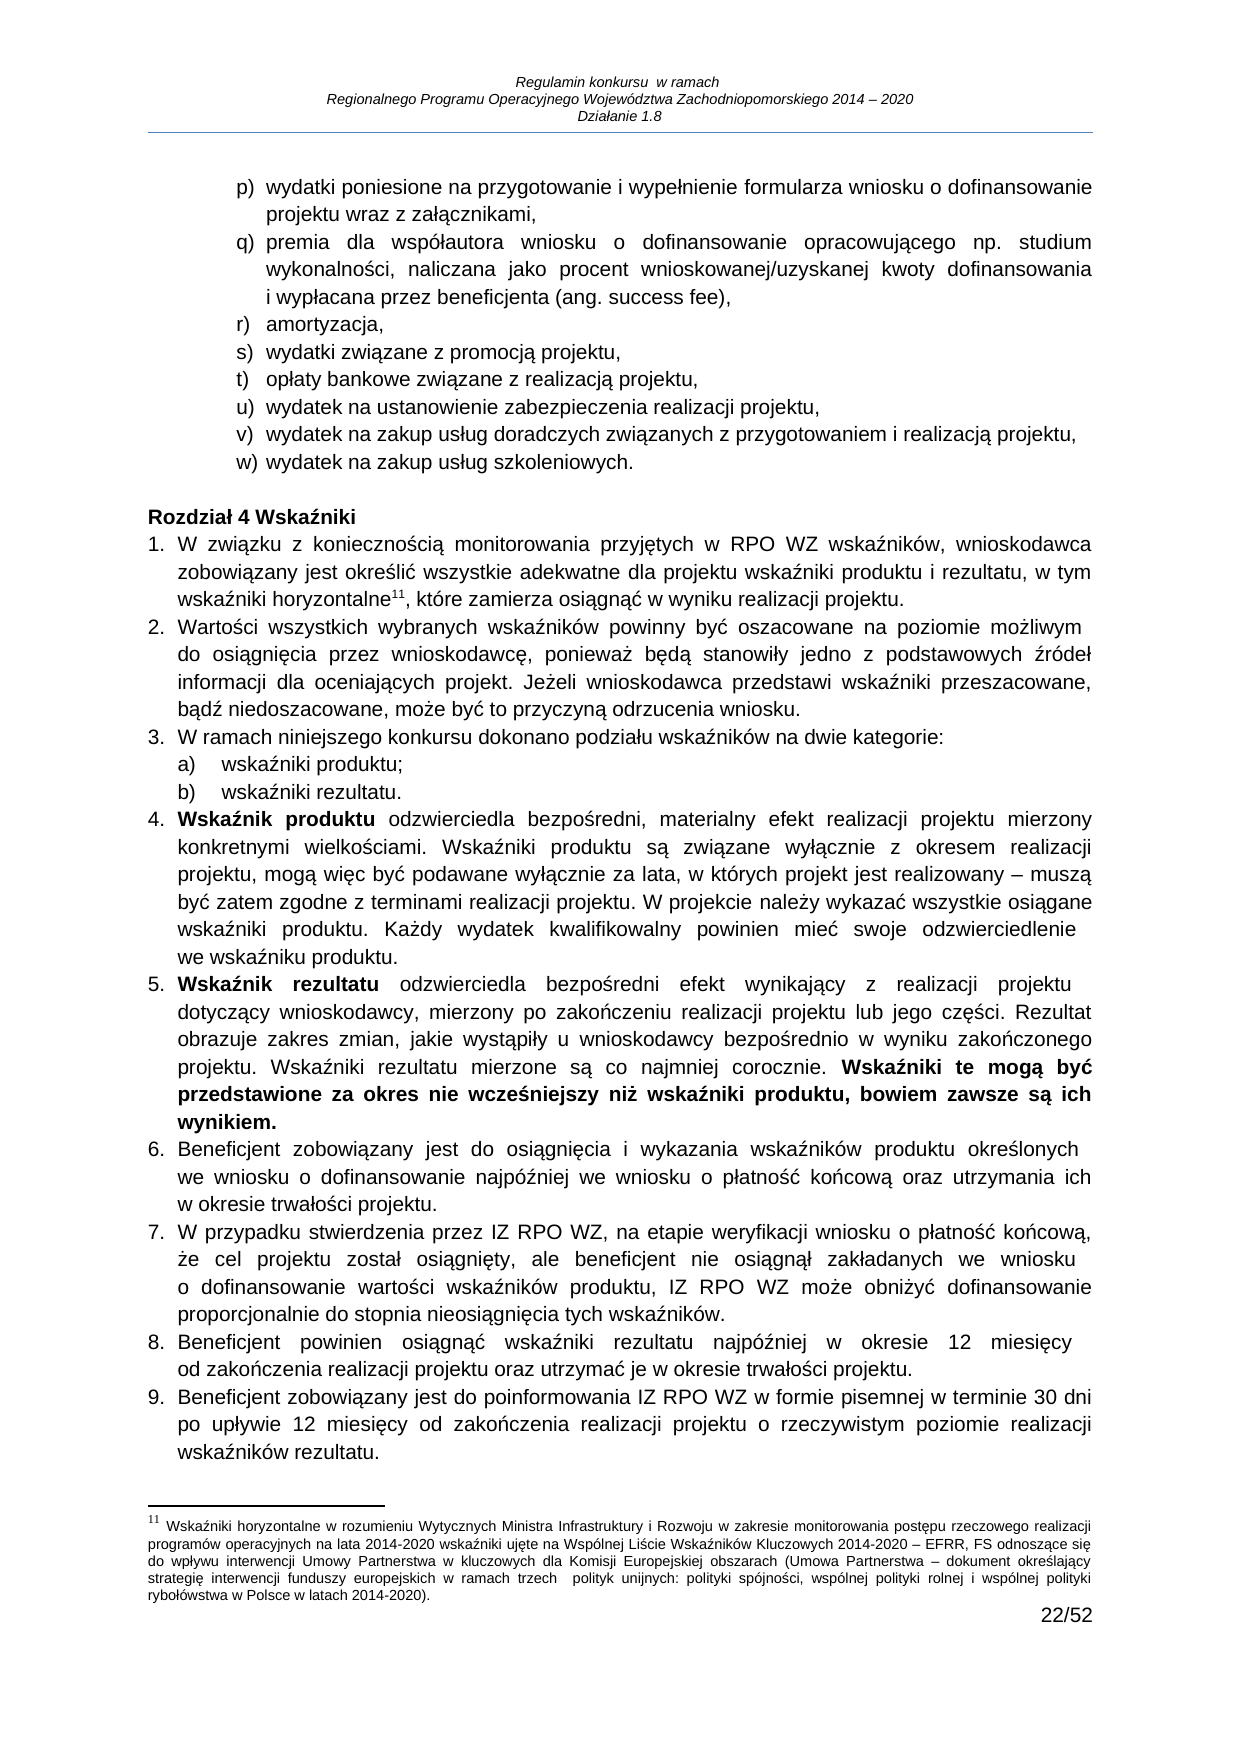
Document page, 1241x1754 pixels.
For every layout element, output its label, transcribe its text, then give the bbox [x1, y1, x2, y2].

list Wskaźnik rezultatu odzwierciedla bezpośredni efekt wynikający z realizacji projektu dotyczący wnioskodawcy, mierzony po zakończeniu realizacji projektu lub jego części. Rezultat obrazuje zakres zmian, jakie wystąpiły u wnioskodawcy bezpośrednio w wyniku zakończonego projektu. Wskaźniki rezultatu mierzone są co najmniej corocznie. Wskaźniki te mogą być przedstawione za okres nie wcześniejszy niż wskaźniki produktu, bowiem zawsze są ich wynikiem. [148, 972, 1093, 1133]
subtitle Rozdział 4 Wskaźniki [148, 504, 1093, 528]
list W przypadku stwierdzenia przez IZ RPO WZ, na etapie weryfikacji wniosku o płatność końcową, że cel projektu został osiągnięty, ale beneficjent nie osiągnął zakładanych we wniosku o dofinansowanie wartości wskaźników produktu, IZ RPO WZ może obniżyć dofinansowanie proporcjonalnie do stopnia nieosiągnięcia tych wskaźników. [148, 1219, 1093, 1326]
list W ramach niniejszego konkursu dokonano podziału wskaźników na dwie kategorie: [148, 724, 1093, 748]
subtitle wydatek na ustanowienie zabezpieczenia realizacji projektu, [236, 394, 1093, 418]
subtitle wydatek na zakup usług doradczych związanych z przygotowaniem i realizacją projektu, [236, 422, 1093, 446]
subtitle premia dla współautora wniosku o dofinansowanie opracowującego np. studium wykonalności, naliczana jako procent wnioskowanej/uzyskanej kwoty dofinansowania i wypłacana przez beneficjenta (ang. success fee), [236, 229, 1093, 308]
subtitle wydatki poniesione na przygotowanie i wypełnienie formularza wniosku o dofinansowanie projektu wraz z załącznikami, [236, 174, 1093, 226]
subtitle amortyzacja, [236, 312, 1093, 336]
list Wartości wszystkich wybranych wskaźników powinny być oszacowane na poziomie możliwym do osiągnięcia przez wnioskodawcę, ponieważ będą stanowiły jedno z podstawowych źródeł informacji dla oceniających projekt. Jeżeli wnioskodawca przedstawi wskaźniki przeszacowane, bądź niedoszacowane, może być to przyczyną odrzucenia wniosku. [148, 614, 1093, 721]
list wskaźniki produktu; [177, 752, 1093, 776]
subtitle wydatek na zakup usług szkoleniowych. [236, 449, 1093, 473]
list Beneficjent zobowiązany jest do poinformowania IZ RPO WZ w formie pisemnej w terminie 30 dni po upływie 12 miesięcy od zakończenia realizacji projektu o rzeczywistym poziomie realizacji wskaźników rezultatu. [148, 1384, 1093, 1463]
list Wskaźnik produktu odzwierciedla bezpośredni, materialny efekt realizacji projektu mierzony konkretnymi wielkościami. Wskaźniki produktu są związane wyłącznie z okresem realizacji projektu, mogą więc być podawane wyłącznie za lata, w których projekt jest realizowany – muszą być zatem zgodne z terminami realizacji projektu. W projekcie należy wykazać wszystkie osiągane wskaźniki produktu. Każdy wydatek kwalifikowalny powinien mieć swoje odzwierciedlenie we wskaźniku produktu. [148, 807, 1093, 968]
list W związku z koniecznością monitorowania przyjętych w RPO WZ wskaźników, wnioskodawca zobowiązany jest określić wszystkie adekwatne dla projektu wskaźniki produktu i rezultatu, w tym wskaźniki horyzontalne, które zamierza osiągnąć w wyniku realizacji projektu. [148, 532, 1093, 611]
list Beneficjent zobowiązany jest do osiągnięcia i wykazania wskaźników produktu określonych we wniosku o dofinansowanie najpóźniej we wniosku o płatność końcową oraz utrzymania ich w okresie trwałości projektu. [148, 1137, 1093, 1216]
subtitle wydatki związane z promocją projektu, [236, 339, 1093, 363]
list Beneficjent powinien osiągnąć wskaźniki rezultatu najpóźniej w okresie 12 miesięcy od zakończenia realizacji projektu oraz utrzymać je w okresie trwałości projektu. [148, 1329, 1093, 1381]
subtitle opłaty bankowe związane z realizacją projektu, [236, 367, 1093, 391]
list wskaźniki rezultatu. [177, 779, 1093, 803]
